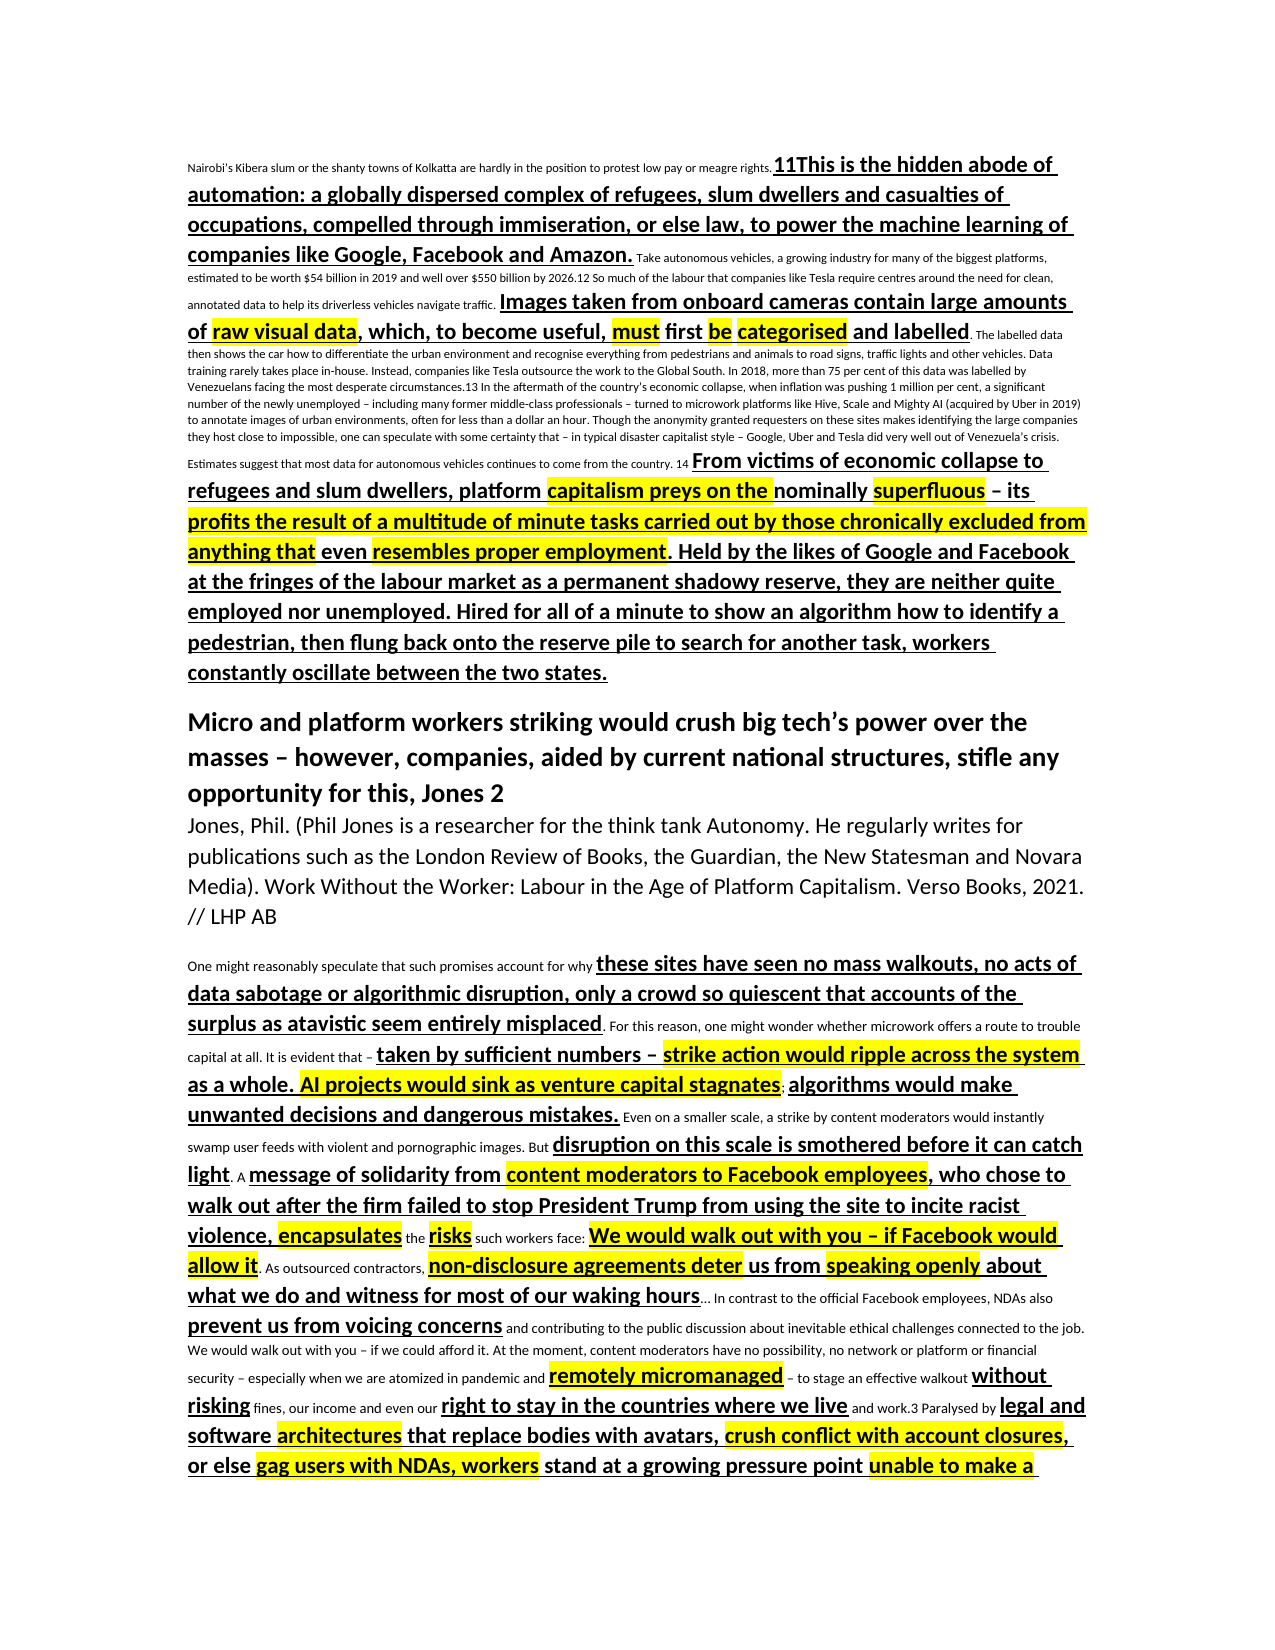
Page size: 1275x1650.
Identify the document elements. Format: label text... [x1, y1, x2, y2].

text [187, 949, 1087, 1480]
text Jones, Phil. (Phil Jones is a researcher for the think tank Autonomy. He regularly writes for publications such as the London Review of Books, the Guardian, the New Statesman and Novara Media). Work Without the Worker: Labour in the Age of Platform Capitalism. Verso Books, 2021. // LHP AB [187, 812, 1087, 930]
subtitle Micro and platform workers striking would crush big tech’s power over the masses – however, companies, aided by current national structures, stifle any opportunity for this, Jones 2 [187, 705, 1087, 809]
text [187, 150, 1087, 531]
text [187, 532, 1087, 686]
